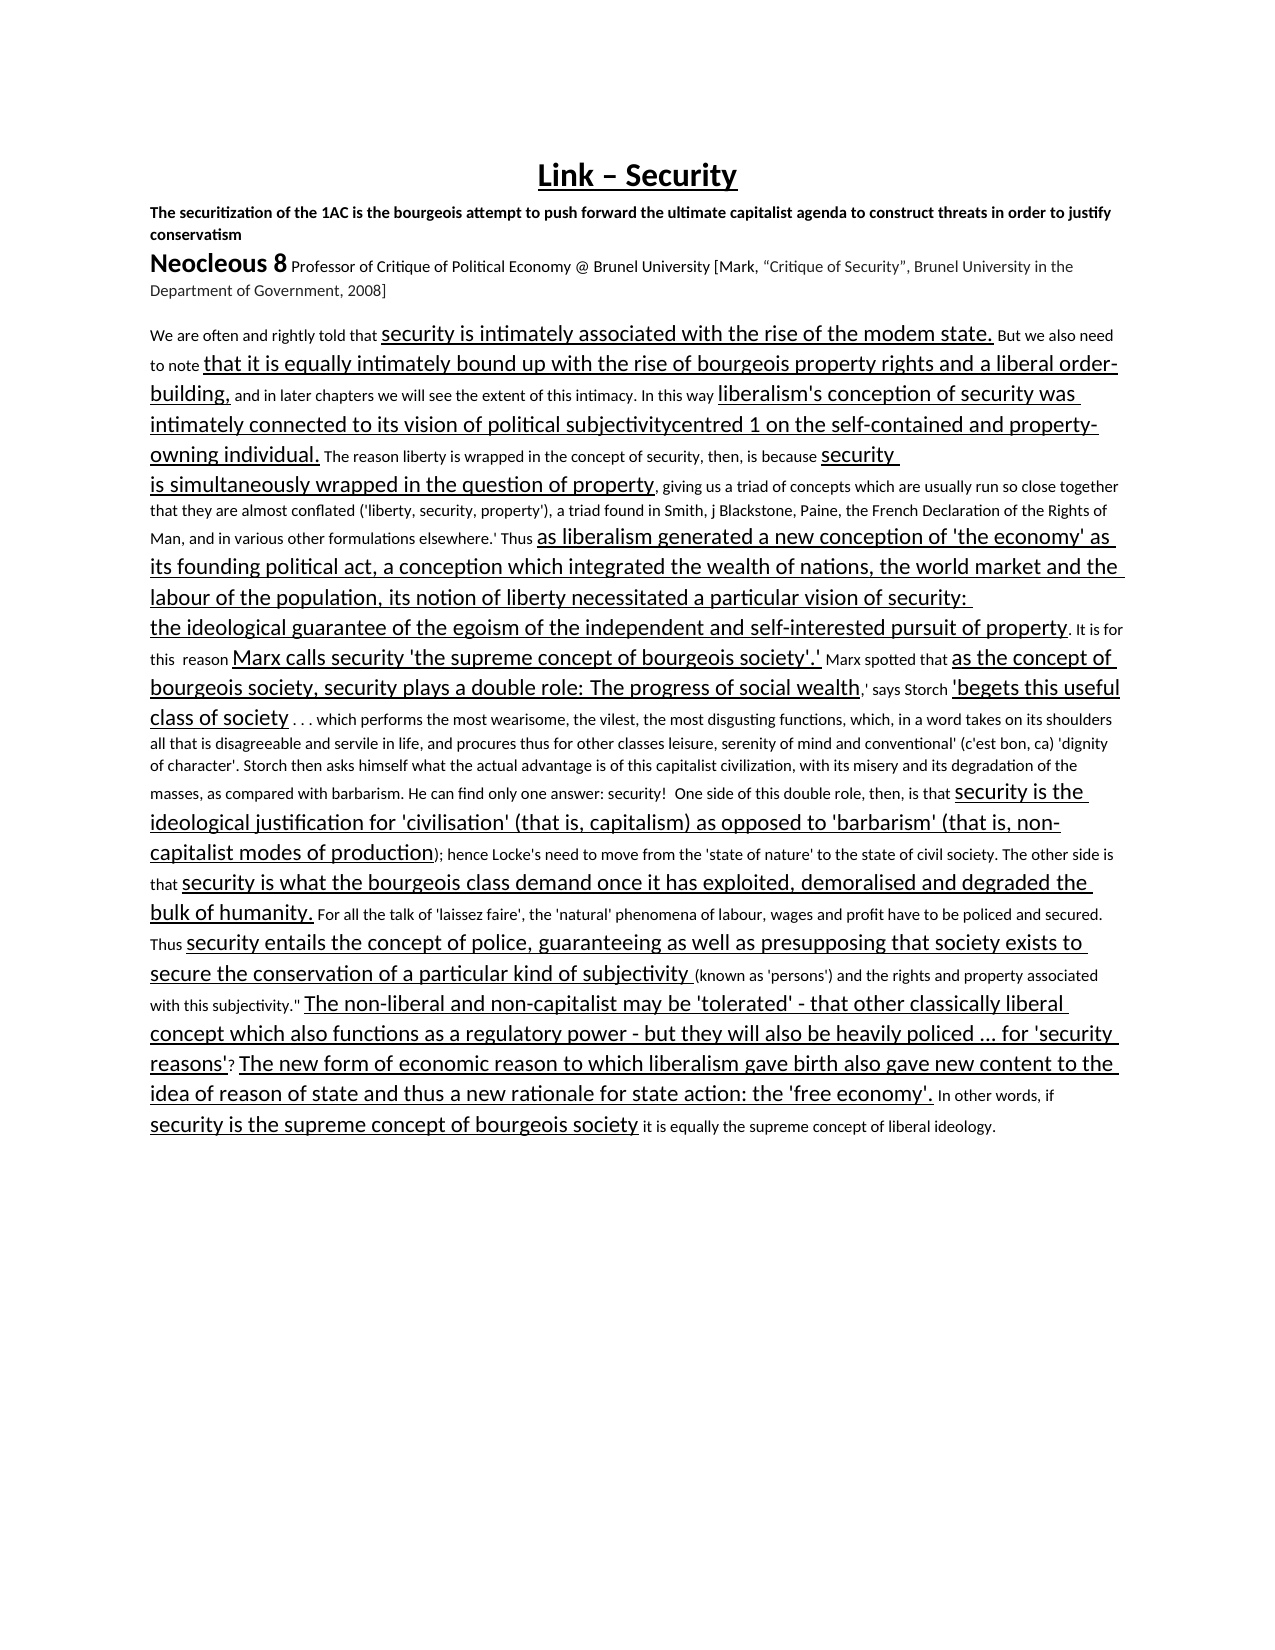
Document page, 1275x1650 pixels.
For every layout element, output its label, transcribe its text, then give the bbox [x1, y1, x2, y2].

subtitle Link – Security [150, 154, 1125, 195]
text We are often and rightly told that security is intimately associated with the rise of the modem state. But we also need to note that it is equally intimately bound up with the rise of bourgeois property rights and a liberal order-building, and in later chapters we will see the extent of this intimacy. In this way liberalism's conception of security was intimately connected to its vision of political subjectivitycentred 1 on the self-contained and property-owning individual. The reason liberty is wrapped in the concept of security, then, is because security is simultaneously wrapped in the question of property, giving us a triad of concepts which are usually run so close together that they are almost conflated ('liberty, security, property'), a triad found in Smith, j Blackstone, Paine, the French Declaration of the Rights of Man, and in various other formulations elsewhere.' Thus as liberalism generated a new conception of 'the economy' as its founding political act, a conception which integrated the wealth of nations, the world market and the labour of the population, its notion of liberty necessitated a particular vision of security: the ideological guarantee of the egoism of the independent and self-interested pursuit of property. It is for this reason Marx calls security 'the supreme concept of bourgeois society'.' Marx spotted that as the concept of bourgeois society, security plays a double role: The progress of social wealth,' says Storch 'begets this useful class of society . . . which performs the most wearisome, the vilest, the most disgusting functions, which, in a word takes on its shoulders all that is disagreeable and servile in life, and procures thus for other classes leisure, serenity of mind and conventional' (c'est bon, ca) 'dignity of character'. Storch then asks himself what the actual advantage is of this capitalist civilization, with its misery and its degradation of the masses, as compared with barbarism. He can find only one answer: security! One side of this double role, then, is that security is the ideological justification for 'civilisation' (that is, capitalism) as opposed to 'barbarism' (that is, non-capitalist modes of production); hence Locke's need to move from the 'state of nature' to the state of civil society. The other side is that security is what the bourgeois class demand once it has exploited, demoralised and degraded the bulk of humanity. For all the talk of 'laissez faire', the 'natural' phenomena of labour, wages and profit have to be policed and secured. Thus security entails the concept of police, guaranteeing as well as presupposing that society exists to secure the conservation of a particular kind of subjectivity (known as 'persons') and the rights and property associated with this subjectivity." The non-liberal and non-capitalist may be 'tolerated' - that other classically liberal concept which also functions as a regulatory power - but they will also be heavily policed ... for 'security reasons'? The new form of economic reason to which liberalism gave birth also gave new content to the idea of reason of state and thus a new rationale for state action: the 'free economy'. In other words, if security is the supreme concept of bourgeois society it is equally the supreme concept of liberal ideology. [150, 578, 1125, 1138]
text We are often and rightly told that security is intimately associated with the rise of the modem state. But we also need to note that it is equally intimately bound up with the rise of bourgeois property rights and a liberal order-building, and in later chapters we will see the extent of this intimacy. In this way liberalism's conception of security was intimately connected to its vision of political subjectivitycentred 1 on the self-contained and property-owning individual. The reason liberty is wrapped in the concept of security, then, is because security is simultaneously wrapped in the question of property, giving us a triad of concepts which are usually run so close together that they are almost conflated ('liberty, security, property'), a triad found in Smith, j Blackstone, Paine, the French Declaration of the Rights of Man, and in various other formulations elsewhere.' Thus as liberalism generated a new conception of 'the economy' as its founding political act, a conception which integrated the wealth of nations, the world market and the labour of the population, its notion of liberty necessitated a particular vision of security: the ideological guarantee of the egoism of the independent and self-interested pursuit of property. It is for this reason Marx calls security 'the supreme concept of bourgeois society'.' Marx spotted that as the concept of bourgeois society, security plays a double role: The progress of social wealth,' says Storch 'begets this useful class of society . . . which performs the most wearisome, the vilest, the most disgusting functions, which, in a word takes on its shoulders all that is disagreeable and servile in life, and procures thus for other classes leisure, serenity of mind and conventional' (c'est bon, ca) 'dignity of character'. Storch then asks himself what the actual advantage is of this capitalist civilization, with its misery and its degradation of the masses, as compared with barbarism. He can find only one answer: security! One side of this double role, then, is that security is the ideological justification for 'civilisation' (that is, capitalism) as opposed to 'barbarism' (that is, non-capitalist modes of production); hence Locke's need to move from the 'state of nature' to the state of civil society. The other side is that security is what the bourgeois class demand once it has exploited, demoralised and degraded the bulk of humanity. For all the talk of 'laissez faire', the 'natural' phenomena of labour, wages and profit have to be policed and secured. Thus security entails the concept of police, guaranteeing as well as presupposing that society exists to secure the conservation of a particular kind of subjectivity (known as 'persons') and the rights and property associated with this subjectivity." The non-liberal and non-capitalist may be 'tolerated' - that other classically liberal concept which also functions as a regulatory power - but they will also be heavily policed ... for 'security reasons'? The new form of economic reason to which liberalism gave birth also gave new content to the idea of reason of state and thus a new rationale for state action: the 'free economy'. In other words, if security is the supreme concept of bourgeois society it is equally the supreme concept of liberal ideology. [150, 319, 1125, 577]
subtitle The securitization of the 1AC is the bourgeois attempt to push forward the ultimate capitalist agenda to construct threats in order to justify conservatism [150, 202, 1125, 244]
text Neocleous 8 Professor of Critique of Political Economy @ Brunel University [Mark, “Critique of Security”, Brunel University in the Department of Government, 2008] [150, 246, 1125, 301]
